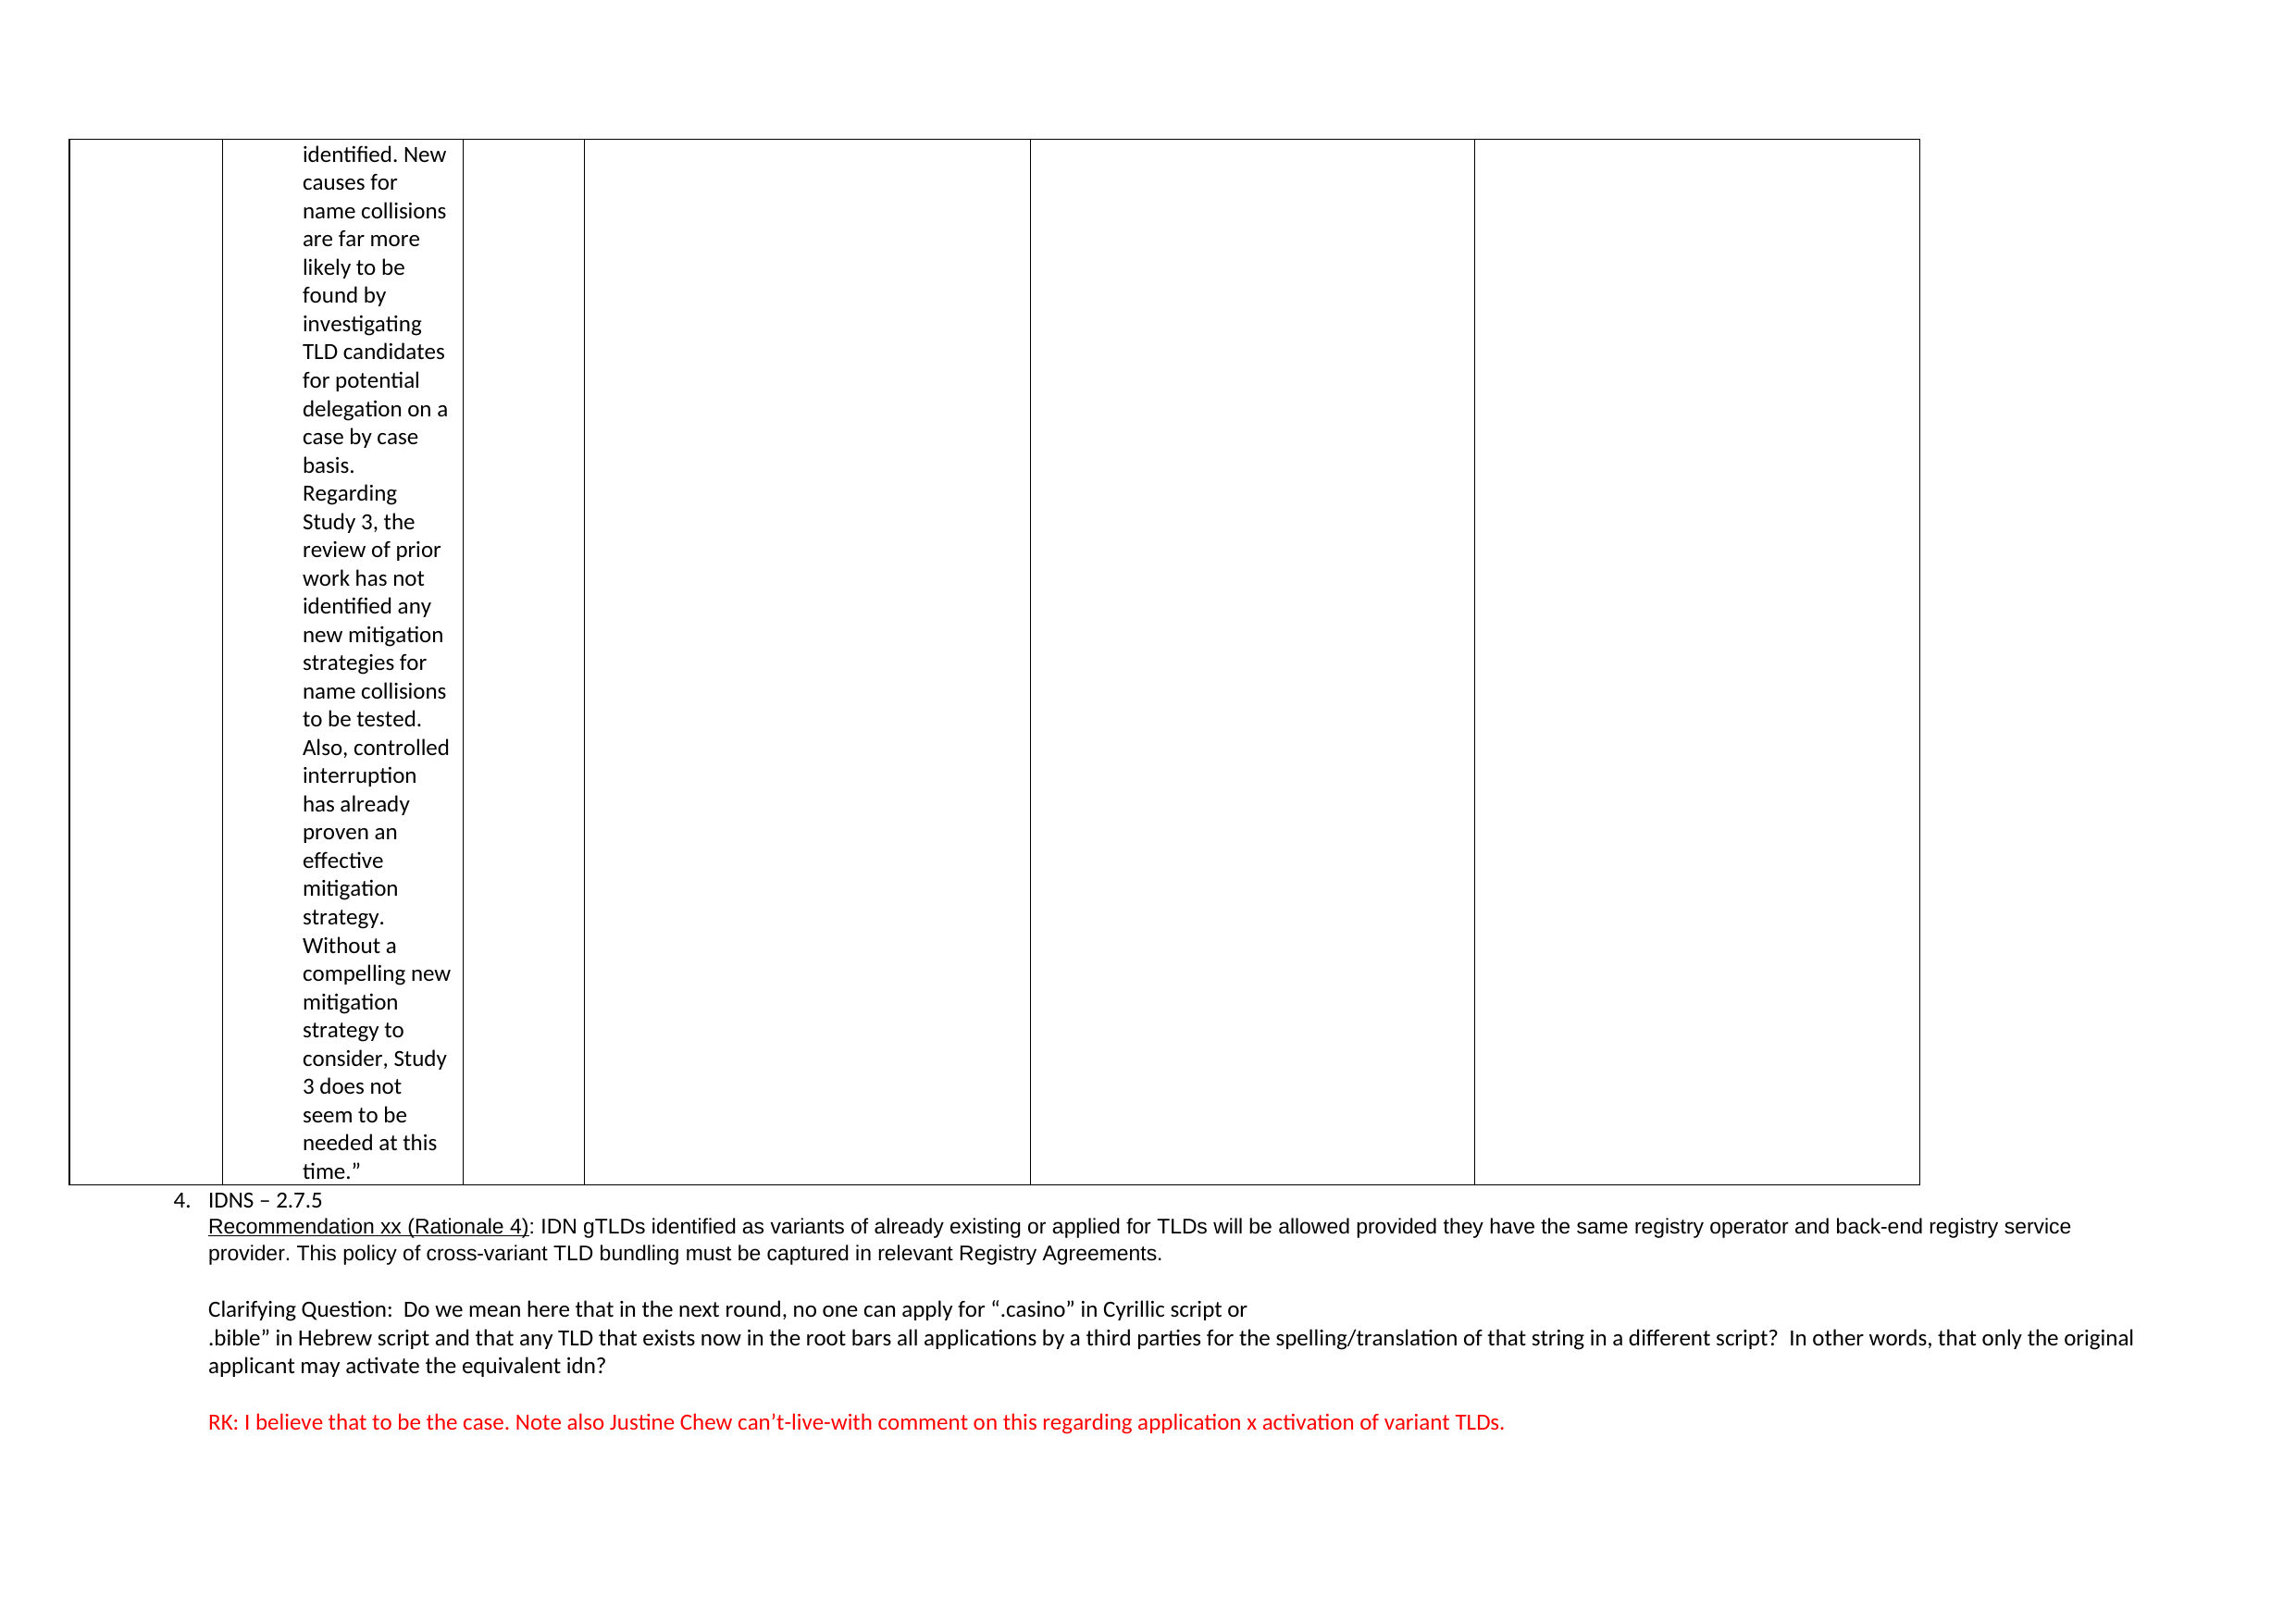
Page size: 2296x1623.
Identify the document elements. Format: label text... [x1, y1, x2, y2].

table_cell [1031, 140, 1474, 1184]
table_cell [464, 140, 584, 1184]
table_cell [70, 140, 222, 1184]
list IDNS – 2.7.5 [173, 1185, 2156, 1214]
list Recommendation xx (Rationale 4): IDN gTLDs identified as variants of already existing or applied for TLDs will be allowed provided they have the same registry operator and back-end registry service provider. This policy of cross-variant TLD bundling must be captured in relevant Registry Agreements. [208, 1214, 2156, 1267]
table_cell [1475, 140, 1919, 1184]
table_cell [223, 140, 463, 1184]
list Clarifying Question: Do we mean here that in the next round, no one can apply for “.casino” in Cyrillic script or .bible” in Hebrew script and that any TLD that exists now in the root bars all applications by a third parties for the spelling/translation of that string in a different script? In other words, that only the original applicant may activate the equivalent idn? [208, 1295, 2156, 1380]
list RK: I believe that to be the case. Note also Justine Chew can’t-live-with comment on this regarding application x activation of variant TLDs. [208, 1407, 2156, 1436]
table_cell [585, 140, 1030, 1184]
